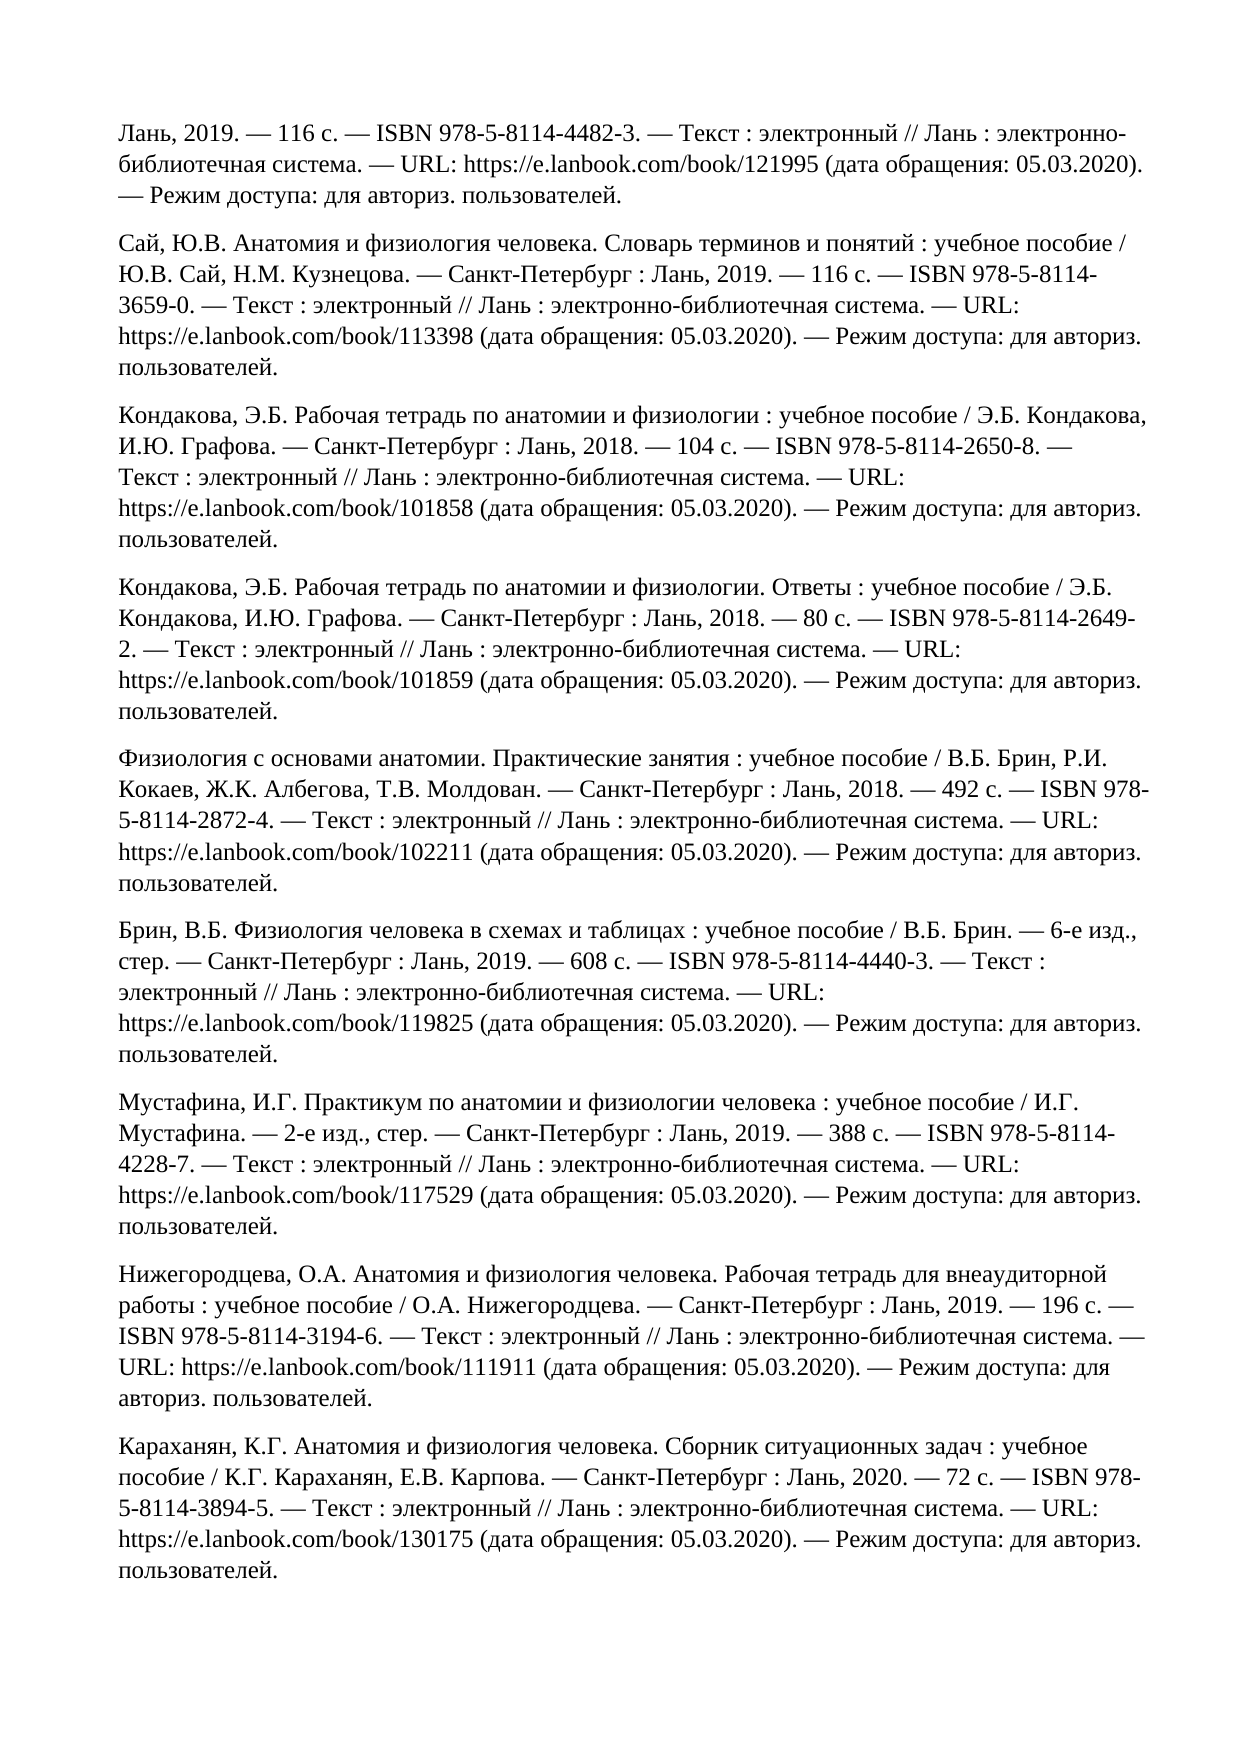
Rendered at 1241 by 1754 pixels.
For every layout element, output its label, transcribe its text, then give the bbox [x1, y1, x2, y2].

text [118, 118, 1152, 209]
text Мустафина, И.Г. Практикум по анатомии и физиологии человека : учебное пособие / И.Г. Мустафина. — 2-е изд., стер. — Санкт-Петербург : Лань, 2019. — 388 с. — ISBN 978-5-8114-4228-7. — Текст : электронный // Лань : электронно-библиотечная система. — URL: https://e.lanbook.com/book/117529 (дата обращения: 05.03.2020). — Режим доступа: для авториз. пользователей. [118, 1087, 1152, 1240]
text Сай, Ю.В. Анатомия и физиология человека. Словарь терминов и понятий : учебное пособие / Ю.В. Сай, Н.М. Кузнецова. — Санкт-Петербург : Лань, 2019. — 116 с. — ISBN 978-5-8114-3659-0. — Текст : электронный // Лань : электронно-библиотечная система. — URL: https://e.lanbook.com/book/113398 (дата обращения: 05.03.2020). — Режим доступа: для авториз. пользователей. [118, 228, 1152, 381]
text Караханян, К.Г. Анатомия и физиология человека. Сборник ситуационных задач : учебное пособие / К.Г. Караханян, Е.В. Карпова. — Санкт-Петербург : Лань, 2020. — 72 с. — ISBN 978-5-8114-3894-5. — Текст : электронный // Лань : электронно-библиотечная система. — URL: https://e.lanbook.com/book/130175 (дата обращения: 05.03.2020). — Режим доступа: для авториз. пользователей. [118, 1431, 1152, 1584]
text Нижегородцева, О.А. Анатомия и физиология человека. Рабочая тетрадь для внеаудиторной работы : учебное пособие / О.А. Нижегородцева. — Санкт-Петербург : Лань, 2019. — 196 с. — ISBN 978-5-8114-3194-6. — Текст : электронный // Лань : электронно-библиотечная система. — URL: https://e.lanbook.com/book/111911 (дата обращения: 05.03.2020). — Режим доступа: для авториз. пользователей. [118, 1259, 1152, 1412]
text Физиология с основами анатомии. Практические занятия : учебное пособие / В.Б. Брин, Р.И. Кокаев, Ж.К. Албегова, Т.В. Молдован. — Санкт-Петербург : Лань, 2018. — 492 с. — ISBN 978-5-8114-2872-4. — Текст : электронный // Лань : электронно-библиотечная система. — URL: https://e.lanbook.com/book/102211 (дата обращения: 05.03.2020). — Режим доступа: для авториз. пользователей. [118, 743, 1152, 896]
text Кондакова, Э.Б. Рабочая тетрадь по анатомии и физиологии. Ответы : учебное пособие / Э.Б. Кондакова, И.Ю. Графова. — Санкт-Петербург : Лань, 2018. — 80 с. — ISBN 978-5-8114-2649-2. — Текст : электронный // Лань : электронно-библиотечная система. — URL: https://e.lanbook.com/book/101859 (дата обращения: 05.03.2020). — Режим доступа: для авториз. пользователей. [118, 572, 1152, 724]
text Кондакова, Э.Б. Рабочая тетрадь по анатомии и физиологии : учебное пособие / Э.Б. Кондакова, И.Ю. Графова. — Санкт-Петербург : Лань, 2018. — 104 с. — ISBN 978-5-8114-2650-8. — Текст : электронный // Лань : электронно-библиотечная система. — URL: https://e.lanbook.com/book/101858 (дата обращения: 05.03.2020). — Режим доступа: для авториз. пользователей. [118, 400, 1152, 553]
text Брин, В.Б. Физиология человека в схемах и таблицах : учебное пособие / В.Б. Брин. — 6-е изд., стер. — Санкт-Петербург : Лань, 2019. — 608 с. — ISBN 978-5-8114-4440-3. — Текст : электронный // Лань : электронно-библиотечная система. — URL: https://e.lanbook.com/book/119825 (дата обращения: 05.03.2020). — Режим доступа: для авториз. пользователей. [118, 915, 1152, 1068]
